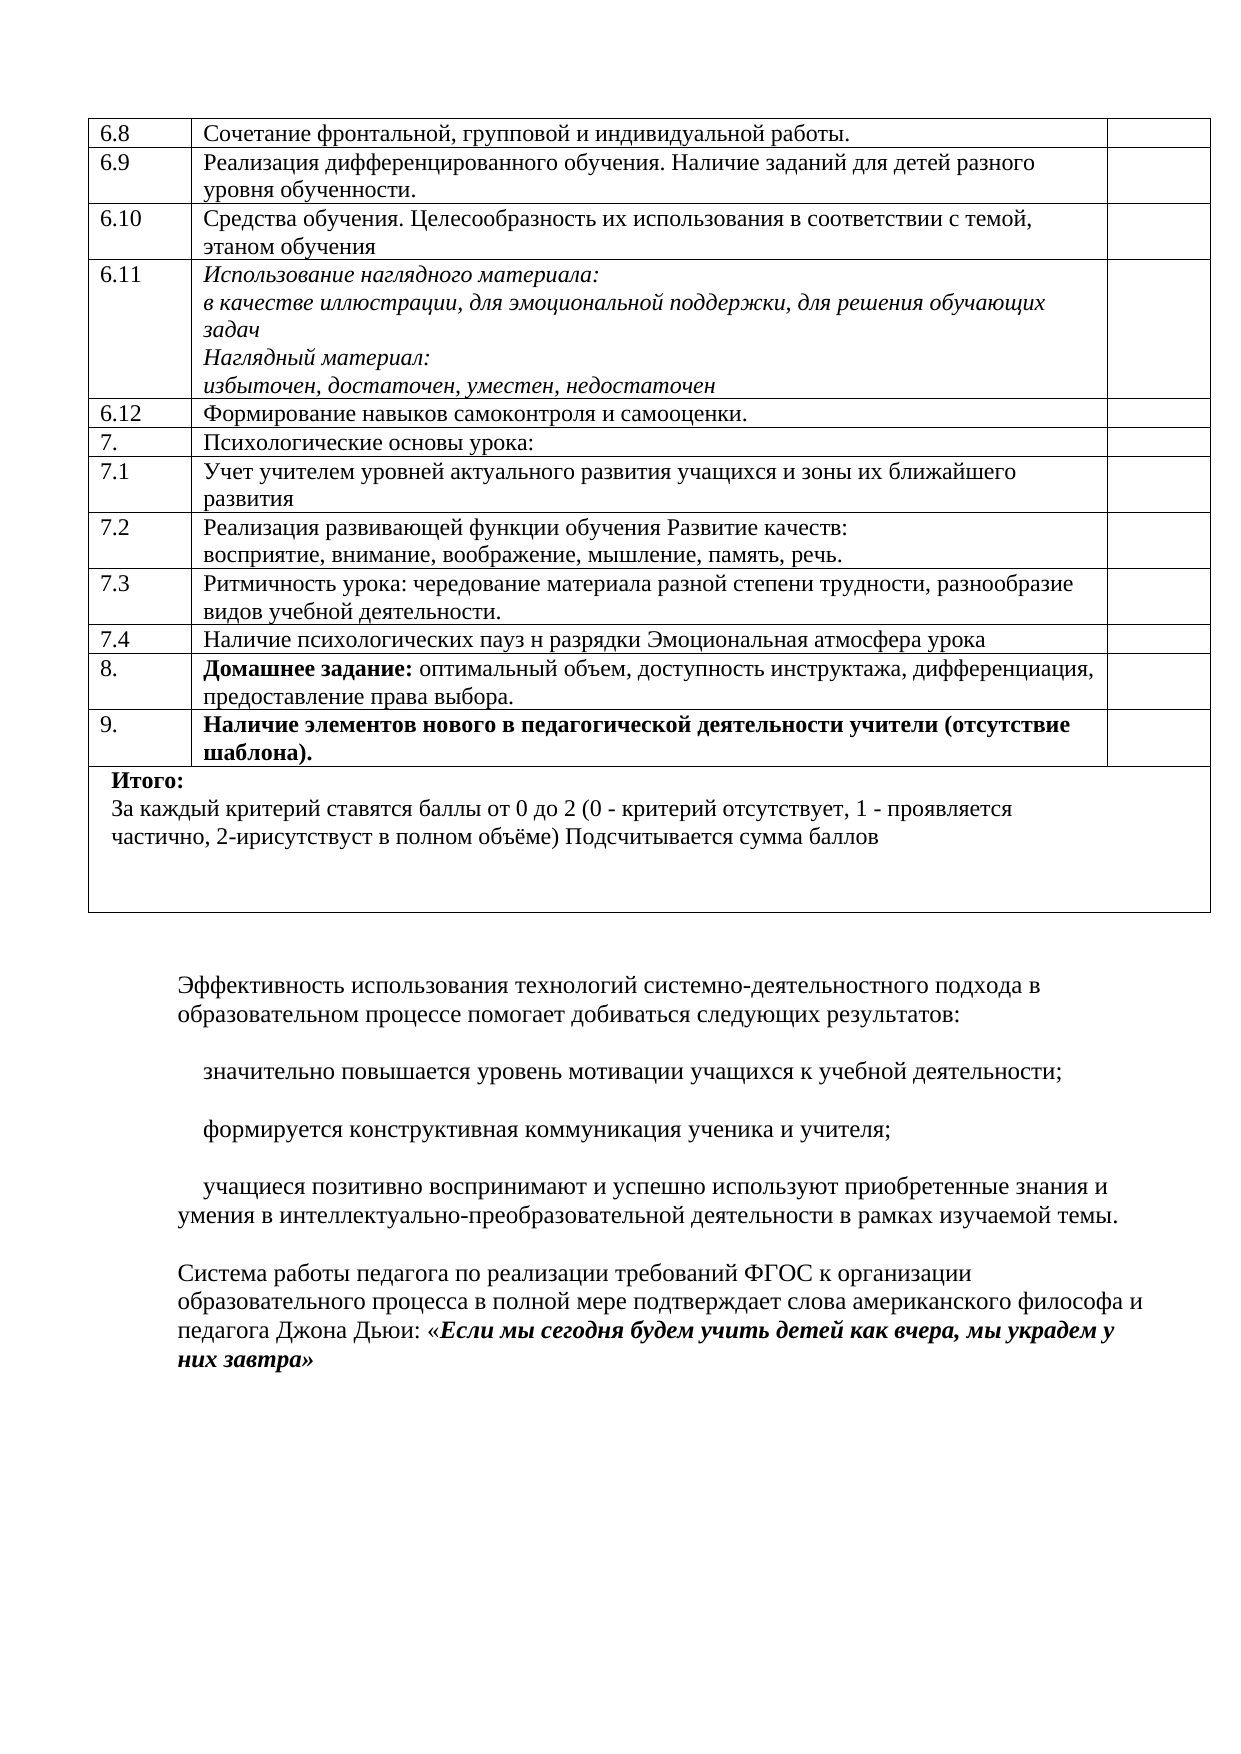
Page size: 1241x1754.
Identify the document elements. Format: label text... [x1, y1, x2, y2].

table_cell [1108, 428, 1210, 456]
table_cell Психологические основы урока: [192, 428, 1107, 456]
table_cell 6.10 [89, 204, 191, 259]
table_cell 7.2 [89, 513, 191, 568]
table_cell Реализация развивающей функции обучения Развитие качеств: восприятие, внимание, воображение, мышление, память, речь. [192, 513, 1107, 568]
table_cell [1108, 625, 1210, 653]
table_cell 6.8 [89, 119, 191, 147]
table_cell [1108, 399, 1210, 427]
table_cell [89, 767, 1210, 912]
table_cell Наличие элементов нового в педагогической деятельности учители (отсутствие шаблона). [192, 710, 1107, 766]
table_cell [1108, 260, 1210, 398]
text Эффективность использования технологий системно-деятельностного подхода в образовательном процессе помогает добиваться следующих результатов: [177, 970, 1152, 1028]
table_cell [1108, 204, 1210, 259]
table_cell Ритмичность урока: чередование материала разной степени трудности, разнообразие видов учебной деятельности. [192, 569, 1107, 624]
table_cell 6.11 [89, 260, 191, 398]
text  формируется конструктивная коммуникация ученика и учителя; [177, 1114, 1152, 1143]
table_cell Формирование навыков самоконтроля и самооценки. [192, 399, 1107, 427]
table_cell 8. [89, 654, 191, 709]
table_cell Использование наглядного материала: в качестве иллюстрации, для эмоциональной поддержки, для решения обучающих задач Наглядный материал: избыточен, достаточен, уместен, недостаточен [192, 260, 1107, 398]
table_cell Сочетание фронтальной, групповой и индивидуальной работы. [192, 119, 1107, 147]
table_cell [1108, 119, 1210, 147]
table_cell 6.12 [89, 399, 191, 427]
table_cell 6.9 [89, 148, 191, 203]
table_cell 7.4 [89, 625, 191, 653]
table_cell [1108, 654, 1210, 709]
table_cell 7.3 [89, 569, 191, 624]
table_cell [1108, 569, 1210, 624]
table_cell 7. [89, 428, 191, 456]
table_cell [1108, 457, 1210, 512]
text  учащиеся позитивно воспринимают и успешно используют приобретенные знания и умения в интеллектуально-преобразовательной деятельности в рамках изучаемой темы. [177, 1171, 1152, 1229]
table_cell [1108, 710, 1210, 766]
table_cell [1108, 513, 1210, 568]
table_cell Учет учителем уровней актуального развития учащихся и зоны их ближайшего развития [192, 457, 1107, 512]
table_cell Средства обучения. Целесообразность их использования в соответствии с темой, этаном обучения [192, 204, 1107, 259]
table_cell 9. [89, 710, 191, 766]
text  значительно повышается уровень мотивации учащихся к учебной деятельности; [177, 1056, 1152, 1085]
table_cell [1108, 148, 1210, 203]
text Система работы педагога по реализации требований ФГОС к организации образовательного процесса в полной мере подтверждает слова американского философа и педагога Джона Дьюи: «Если мы сегодня будем учить детей как вчера, мы украдем у них завтра» [177, 1258, 1152, 1373]
table_cell Реализация дифференцированного обучения. Наличие заданий для детей разного уровня обученности. [192, 148, 1107, 203]
table_cell Наличие психологических пауз н разрядки Эмоциональная атмосфера урока [192, 625, 1107, 653]
table_cell Домашнее задание: оптимальный объем, доступность инструктажа, дифференциация, предоставление права выбора. [192, 654, 1107, 709]
table_cell 7.1 [89, 457, 191, 512]
